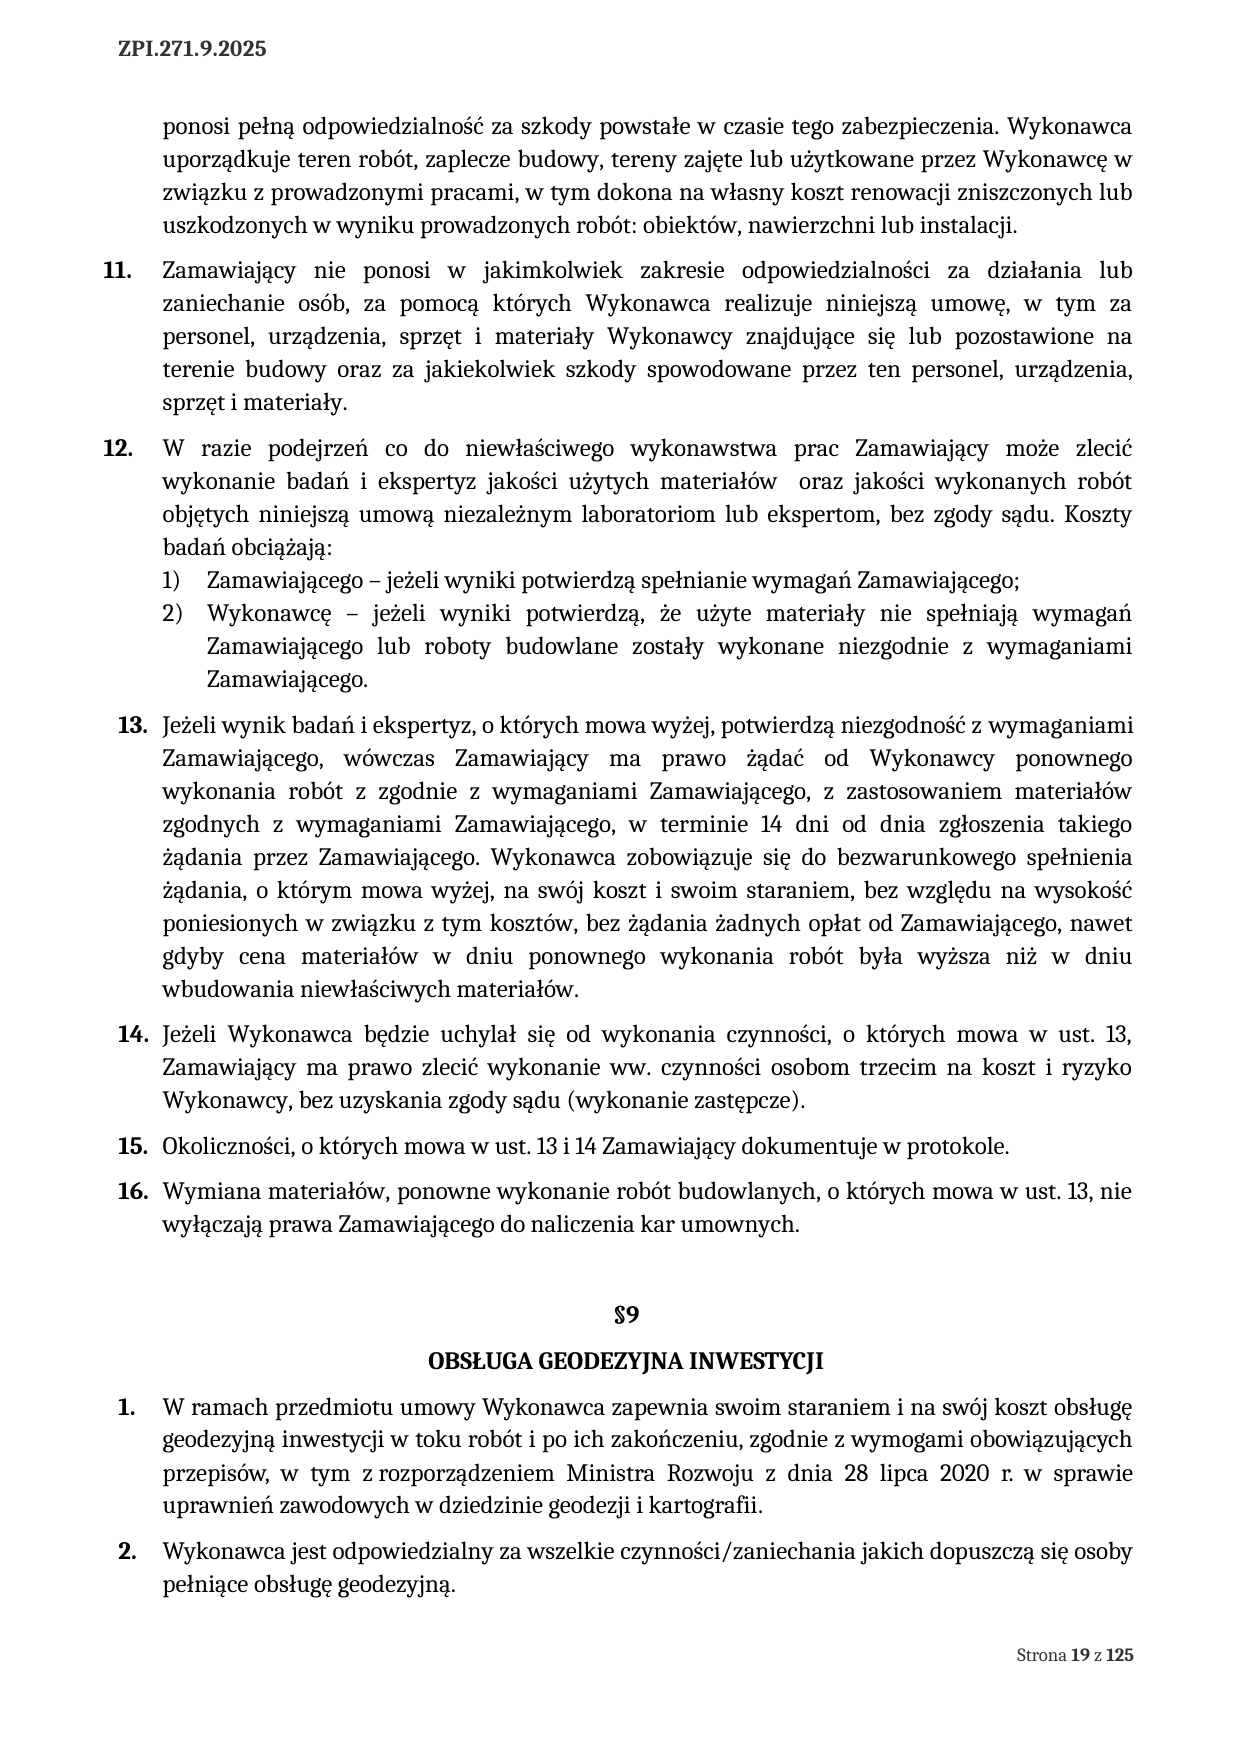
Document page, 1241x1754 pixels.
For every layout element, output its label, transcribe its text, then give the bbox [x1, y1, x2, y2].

list Jeżeli Wykonawca będzie uchylał się od wykonania czynności, o których mowa w ust. 13, Zamawiający ma prawo zlecić wykonanie ww. czynności osobom trzecim na koszt i ryzyko Wykonawcy, bez uzyskania zgody sądu (wykonanie zastępcze). [118, 1020, 1134, 1115]
list W ramach przedmiotu umowy Wykonawca zapewnia swoim staraniem i na swój koszt obsługę geodezyjną inwestycji w toku robót i po ich zakończeniu, zgodnie z wymogami obowiązujących przepisów, w tym z rozporządzeniem Ministra Rozwoju z dnia 28 lipca 2020 r. w sprawie uprawnień zawodowych w dziedzinie geodezji i kartografii. [118, 1392, 1134, 1520]
list W razie podejrzeń co do niewłaściwego wykonawstwa prac Zamawiający może zlecić wykonanie badań i ekspertyz jakości użytych materiałów oraz jakości wykonanych robót objętych niniejszą umową niezależnym laboratoriom lub ekspertom, bez zgody sądu. Koszty badań obciążają: [103, 434, 1134, 562]
list Jeżeli wynik badań i ekspertyz, o których mowa wyżej, potwierdzą niezgodność z wymaganiami Zamawiającego, wówczas Zamawiający ma prawo żądać od Wykonawcy ponownego wykonania robót z zgodnie z wymaganiami Zamawiającego, z zastosowaniem materiałów zgodnych z wymaganiami Zamawiającego, w terminie 14 dni od dnia zgłoszenia takiego żądania przez Zamawiającego. Wykonawca zobowiązuje się do bezwarunkowego spełnienia żądania, o którym mowa wyżej, na swój koszt i swoim staraniem, bez względu na wysokość poniesionych w związku z tym kosztów, bez żądania żadnych opłat od Zamawiającego, nawet gdyby cena materiałów w dniu ponownego wykonania robót była wyższa niż w dniu wbudowania niewłaściwych materiałów. [118, 711, 1134, 1003]
list Wymiana materiałów, ponowne wykonanie robót budowlanych, o których mowa w ust. 13, nie wyłączają prawa Zamawiającego do naliczenia kar umownych. [118, 1177, 1134, 1239]
list §9 [118, 1301, 1134, 1330]
list Zamawiającego – jeżeli wyniki potwierdzą spełnianie wymagań Zamawiającego; [162, 566, 1134, 595]
list Okoliczności, o których mowa w ust. 13 i 14 Zamawiający dokumentuje w protokole. [118, 1132, 1134, 1161]
list Zamawiający nie ponosi w jakimkolwiek zakresie odpowiedzialności za działania lub zaniechanie osób, za pomocą których Wykonawca realizuje niniejszą umowę, w tym za personel, urządzenia, sprzęt i materiały Wykonawcy znajdujące się lub pozostawione na terenie budowy oraz za jakiekolwiek szkody spowodowane przez ten personel, urządzenia, sprzęt i materiały. [103, 256, 1134, 417]
list Wykonawca jest odpowiedzialny za wszelkie czynności/zaniechania jakich dopuszczą się osoby pełniące obsługę geodezyjną. [118, 1537, 1134, 1599]
list Wykonawcę – jeżeli wyniki potwierdzą, że użyte materiały nie spełniają wymagań Zamawiającego lub roboty budowlane zostały wykonane niezgodnie z wymaganiami Zamawiającego. [162, 599, 1134, 694]
list Obsługa geodezyjna inwestycji [118, 1347, 1134, 1376]
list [103, 112, 1134, 239]
